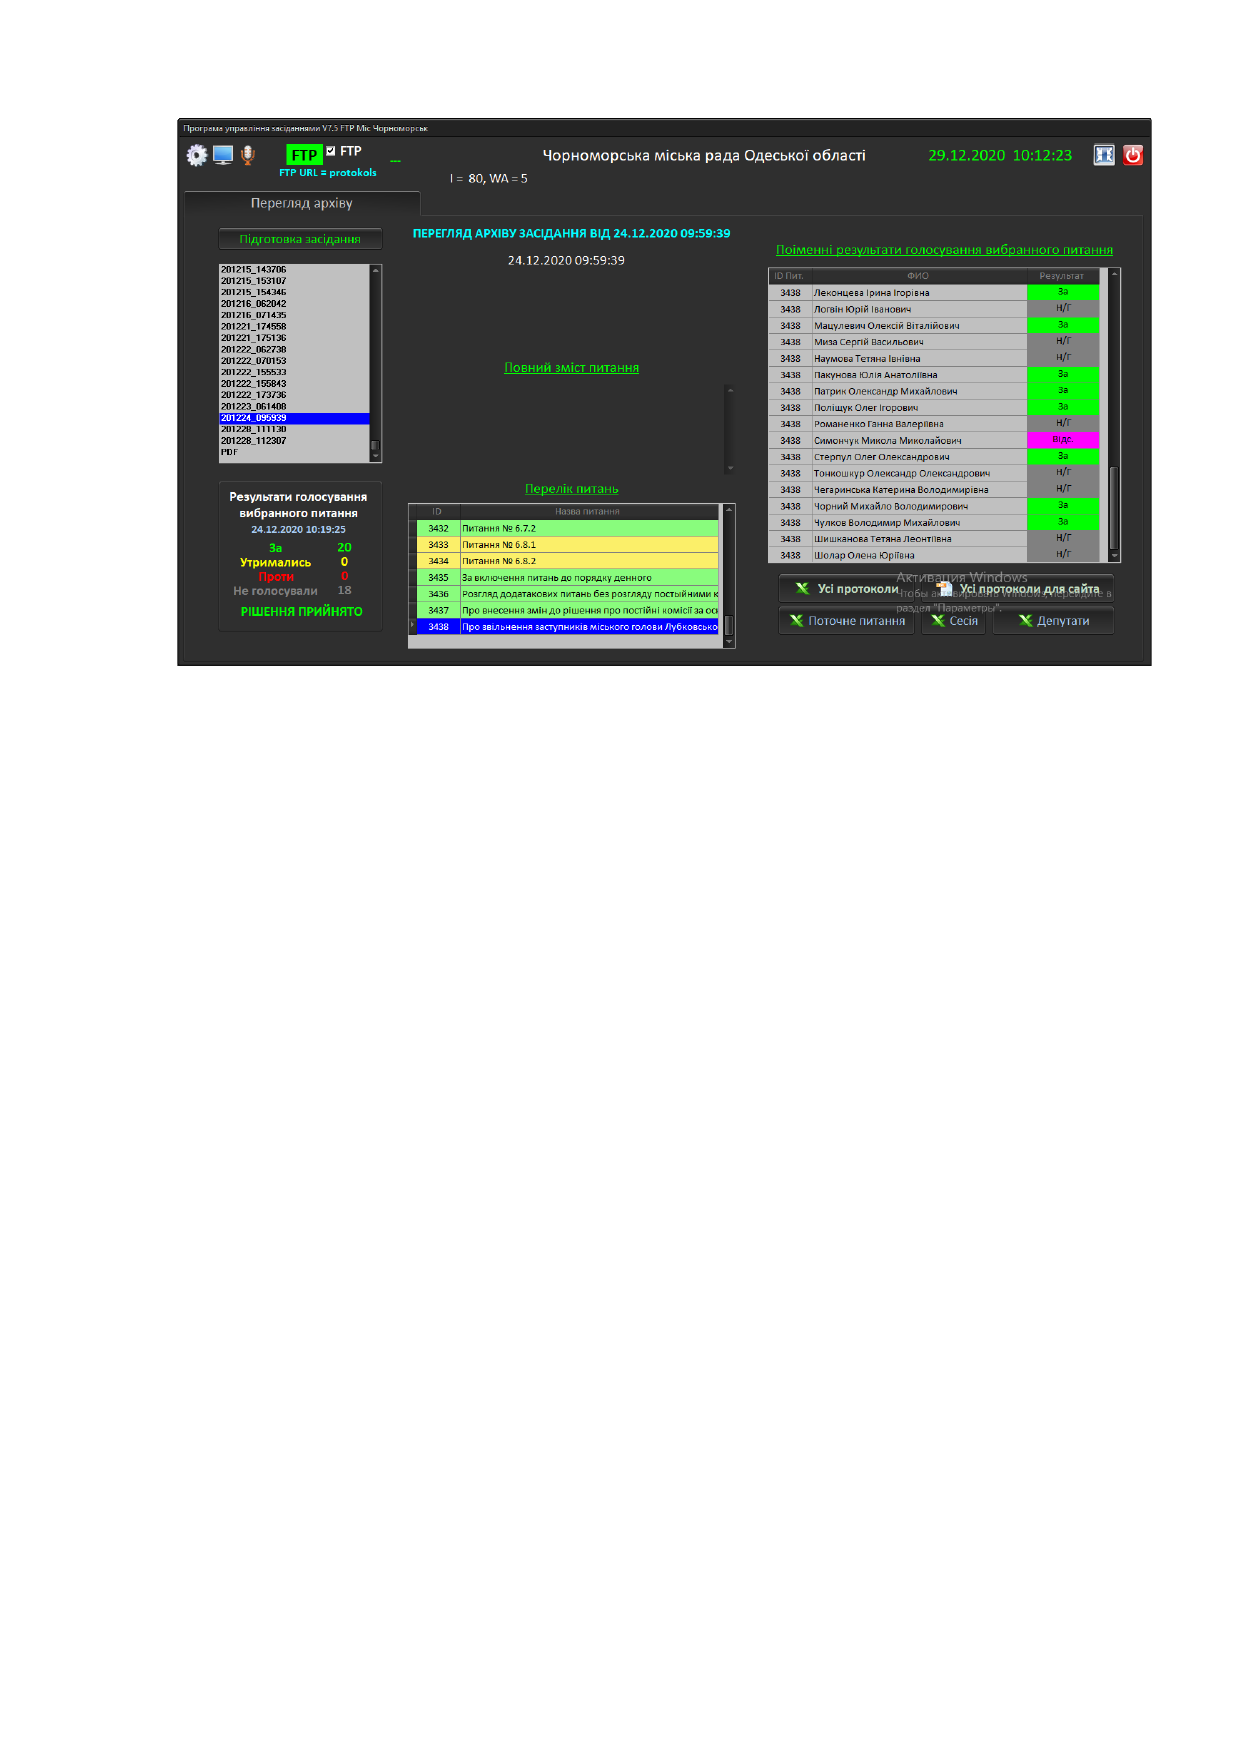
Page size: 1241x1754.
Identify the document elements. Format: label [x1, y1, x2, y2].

picture [177, 118, 1152, 666]
